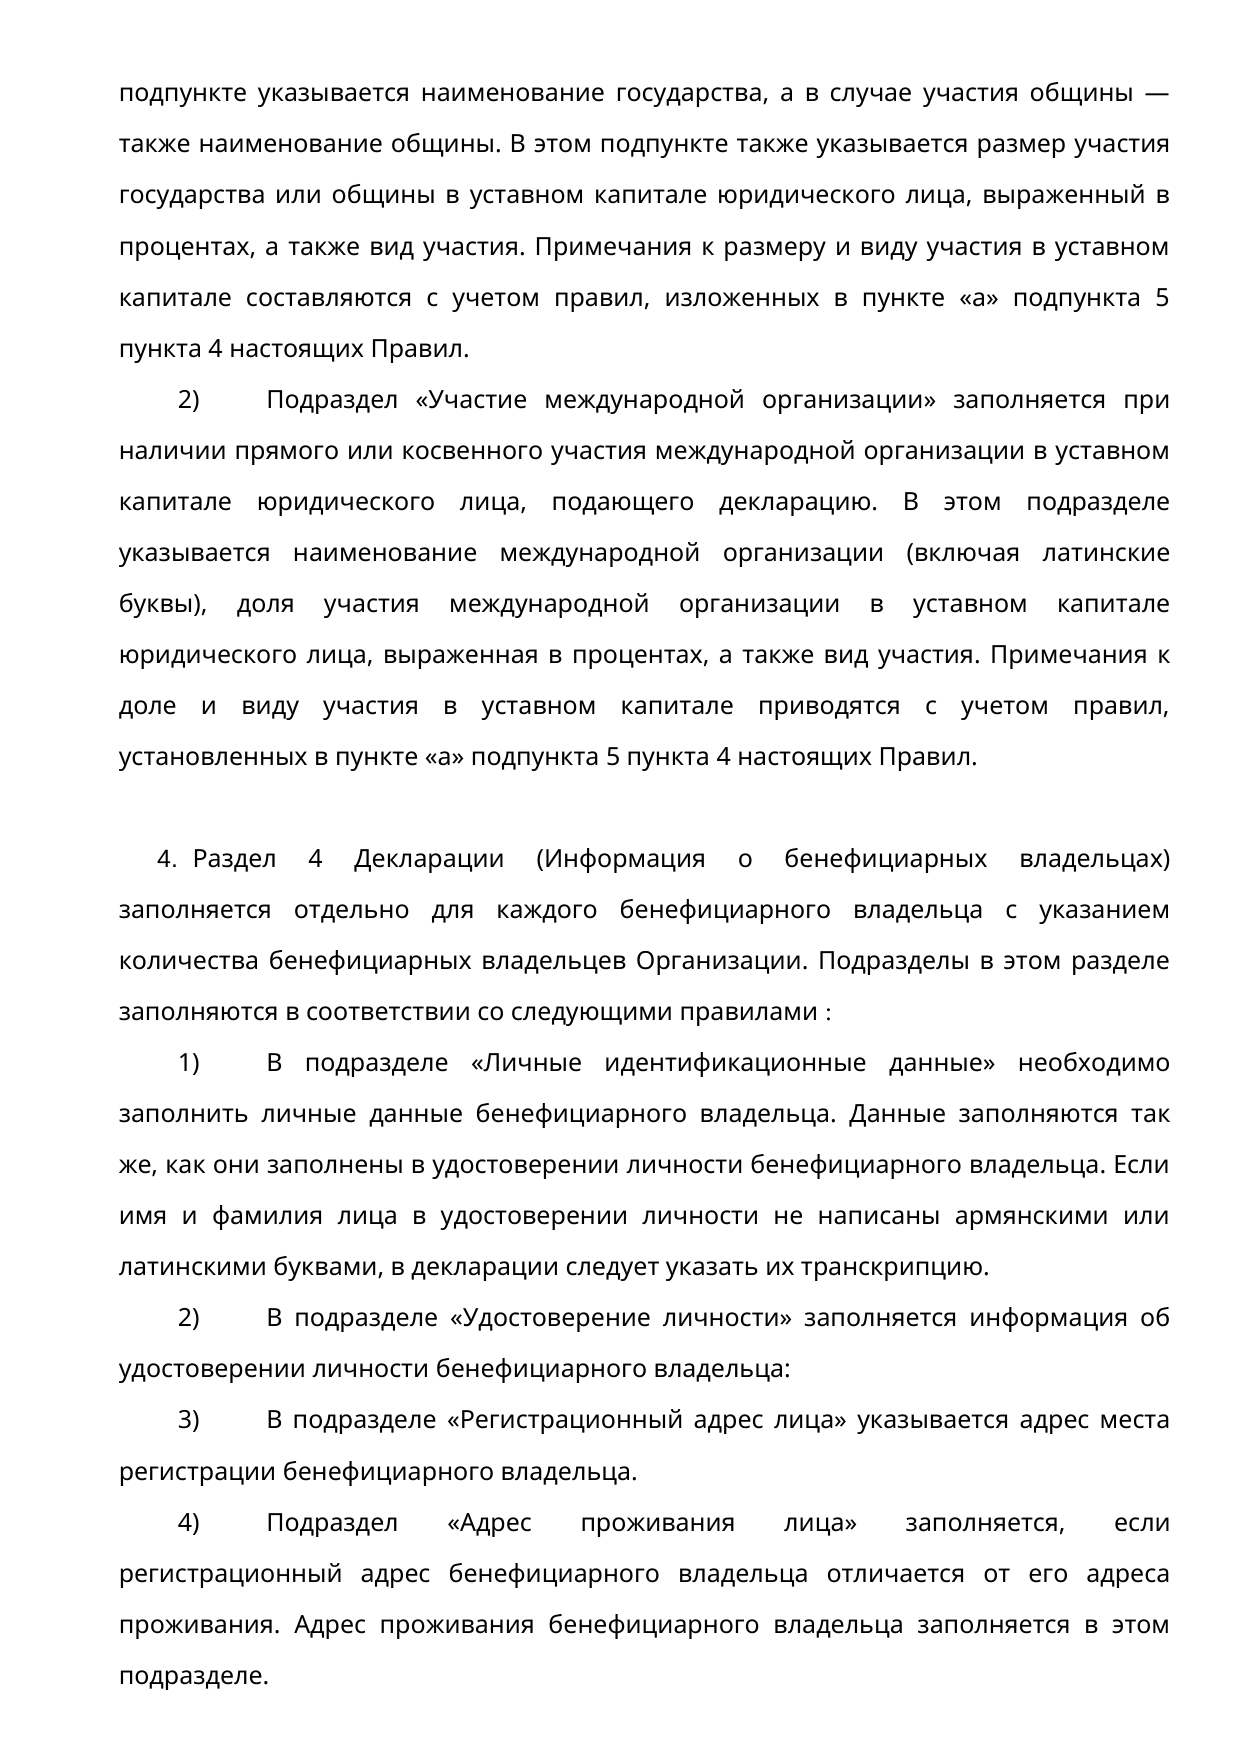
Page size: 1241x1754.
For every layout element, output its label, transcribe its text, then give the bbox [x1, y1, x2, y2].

list В подразделе «Удостоверение личности» заполняется информация об удостоверении личности бенефициарного владельца: [118, 1300, 1171, 1385]
list В подразделе «Регистрационный адрес лица» указывается адрес места регистрации бенефициарного владельца. [118, 1402, 1171, 1487]
list Подраздел «Адрес проживания лица» заполняется, если регистрационный адрес бенефициарного владельца отличается от его адреса проживания. Адрес проживания бенефициарного владельца заполняется в этом подразделе. [118, 1504, 1171, 1691]
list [118, 75, 1171, 364]
list Подраздел «Участие международной организации» заполняется при наличии прямого или косвенного участия международной организации в уставном капитале юридического лица, подающего декларацию. В этом подразделе указывается наименование международной организации (включая латинские буквы), доля участия международной организации в уставном капитале юридического лица, выраженная в процентах, а также вид участия. Примечания к доле и виду участия в уставном капитале приводятся с учетом правил, установленных в пункте «а» подпункта 5 пункта 4 настоящих Правил. [118, 381, 1171, 773]
list Раздел 4 Декларации (Информация о бенефициарных владельцах) заполняется отдельно для каждого бенефициарного владельца с указанием количества бенефициарных владельцев Организации. Подразделы в этом разделе заполняются в соответствии со следующими правилами : [118, 841, 1171, 1028]
list В подразделе «Личные идентификационные данные» необходимо заполнить личные данные бенефициарного владельца. Данные заполняются так же, как они заполнены в удостоверении личности бенефициарного владельца. Если имя и фамилия лица в удостоверении личности не написаны армянскими или латинскими буквами, в декларации следует указать их транскрипцию. [118, 1045, 1171, 1283]
